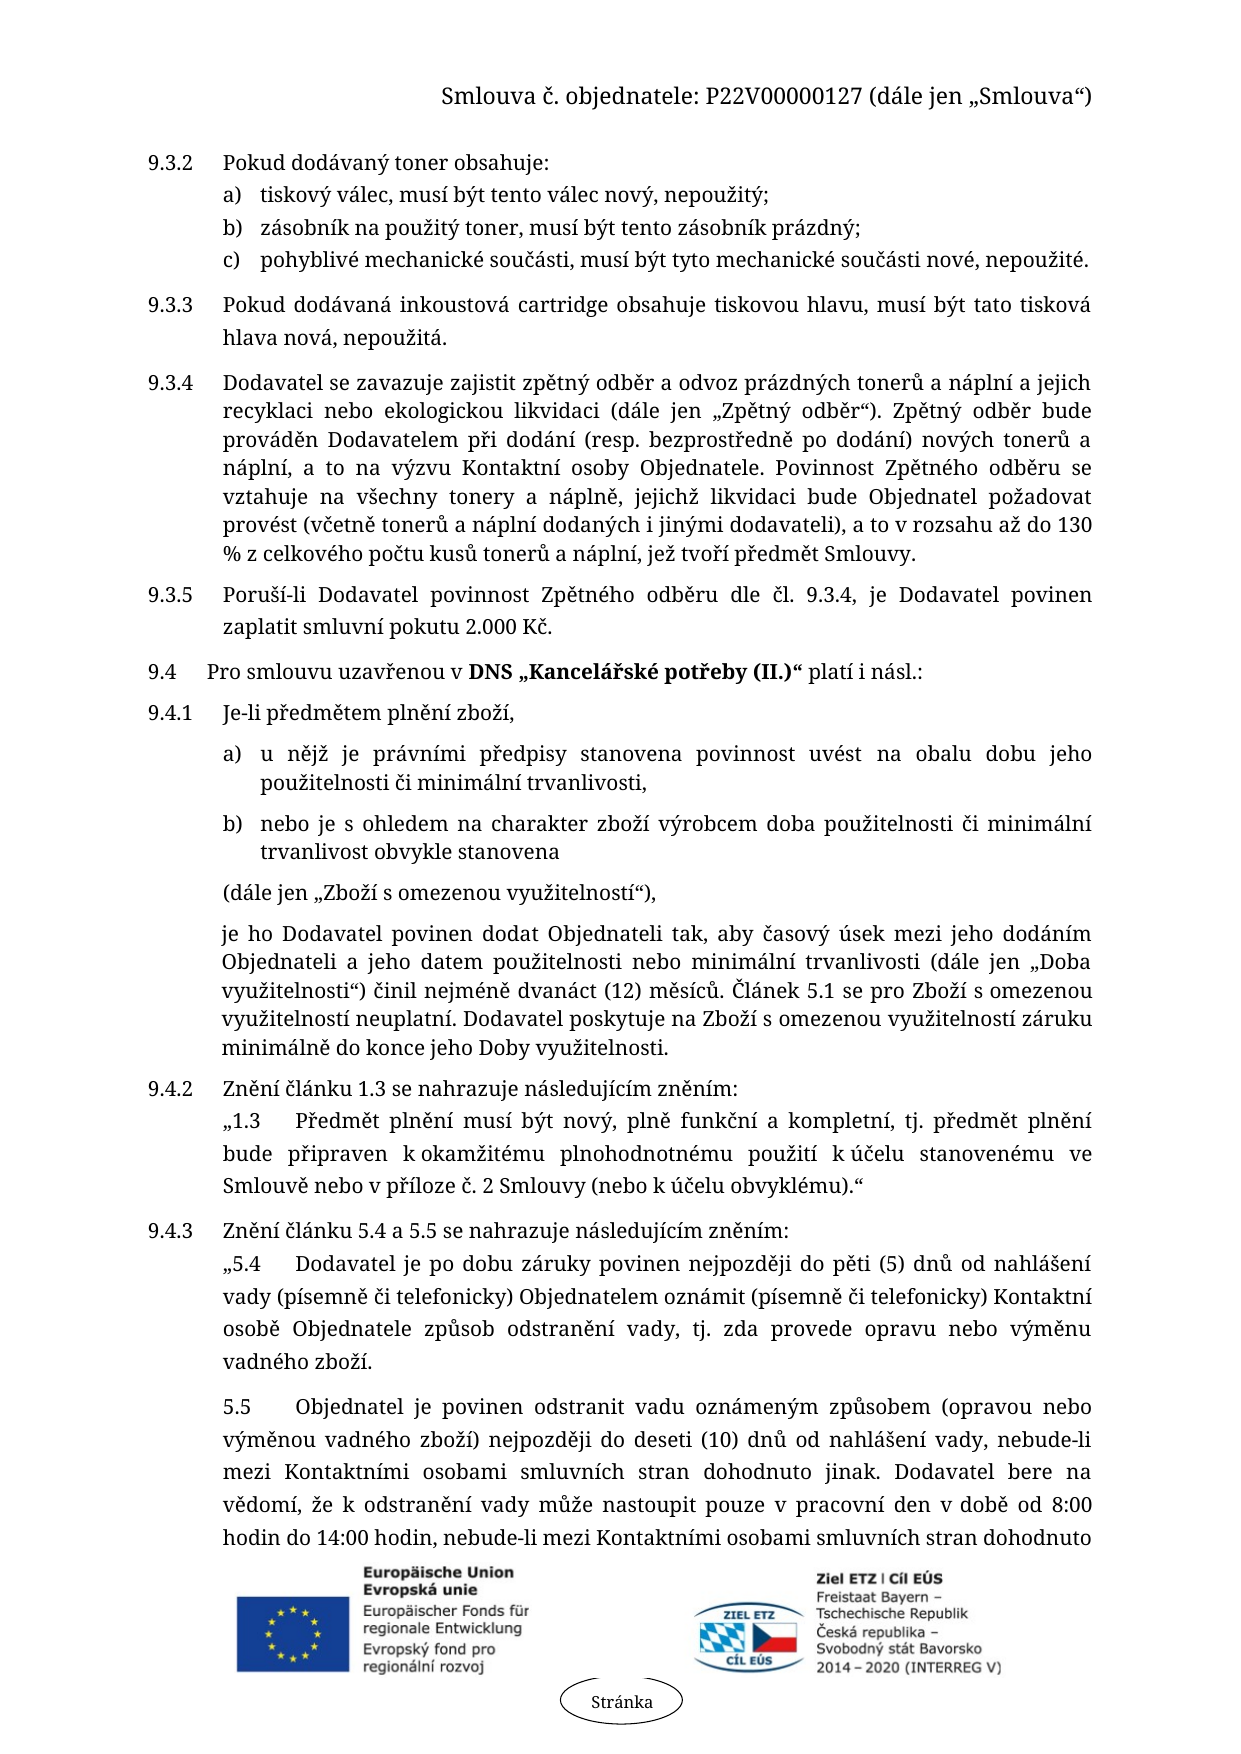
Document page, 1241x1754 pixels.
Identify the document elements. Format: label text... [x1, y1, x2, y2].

list Pokud dodávaná inkoustová cartridge obsahuje tiskovou hlavu, musí být tato tisková hlava nová, nepoužitá. [148, 291, 1093, 352]
list tiskový válec, musí být tento válec nový, nepoužitý; [223, 180, 1093, 209]
list Znění článku 1.3 se nahrazuje následujícím zněním: [148, 1074, 1093, 1102]
list „1.3 Předmět plnění musí být nový, plně funkční a kompletní, tj. předmět plnění bude připraven k okamžitému plnohodnotnému použití k účelu stanovenému ve Smlouvě nebo v příloze č. 2 Smlouvy (nebo k účelu obvyklému).“ [223, 1106, 1093, 1200]
list Pokud dodávaný toner obsahuje: [148, 148, 1093, 176]
list zásobník na použitý toner, musí být tento zásobník prázdný; [223, 213, 1093, 241]
list pohyblivé mechanické součásti, musí být tyto mechanické součásti nové, nepoužité. [223, 245, 1093, 274]
list „5.4 Dodavatel je po dobu záruky povinen nejpozději do pěti (5) dnů od nahlášení vady (písemně či telefonicky) Objednatelem oznámit (písemně či telefonicky) Kontaktní osobě Objednatele způsob odstranění vady, tj. zda provede opravu nebo výměnu vadného zboží. [223, 1249, 1093, 1376]
list Je-li předmětem plnění zboží, [148, 698, 1093, 727]
list Znění článku 5.4 a 5.5 se nahrazuje následujícím zněním: [148, 1217, 1093, 1245]
list Dodavatel se zavazuje zajistit zpětný odběr a odvoz prázdných tonerů a náplní a jejich recyklaci nebo ekologickou likvidaci (dále jen „Zpětný odběr“). Zpětný odběr bude prováděn Dodavatelem při dodání (resp. bezprostředně po dodání) nových tonerů a náplní, a to na výzvu Kontaktní osoby Objednatele. Povinnost Zpětného odběru se vztahuje na všechny tonery a náplně, jejichž likvidaci bude Objednatel požadovat provést (včetně tonerů a náplní dodaných i jinými dodavateli), a to v rozsahu až do 130 % z celkového počtu kusů tonerů a náplní, jež tvoří předmět Smlouvy. [148, 368, 1093, 567]
picture [234, 1562, 1007, 1678]
list Pro smlouvu uzavřenou v DNS „Kancelářské potřeby (II.)“ platí i násl.: [148, 657, 1093, 686]
list Poruší-li Dodavatel povinnost Zpětného odběru dle čl. 9.3.4, je Dodavatel povinen zaplatit smluvní pokutu 2.000 Kč. [148, 580, 1093, 641]
list nebo je s ohledem na charakter zboží výrobcem doba použitelnosti či minimální trvanlivost obvykle stanovena [223, 809, 1093, 866]
text (dále jen „Zboží s omezenou využitelností“), [223, 878, 1093, 907]
list u nějž je právními předpisy stanovena povinnost uvést na obalu dobu jeho použitelnosti či minimální trvanlivosti, [223, 739, 1093, 796]
text je ho Dodavatel povinen dodat Objednateli tak, aby časový úsek mezi jeho dodáním Objednateli a jeho datem použitelnosti nebo minimální trvanlivosti (dále jen „Doba využitelnosti“) činil nejméně dvanáct (12) měsíců. Článek 5.1 se pro Zboží s omezenou využitelností neuplatní. Dodavatel poskytuje na Zboží s omezenou využitelností záruku minimálně do konce jeho Doby využitelnosti. [221, 919, 1093, 1061]
